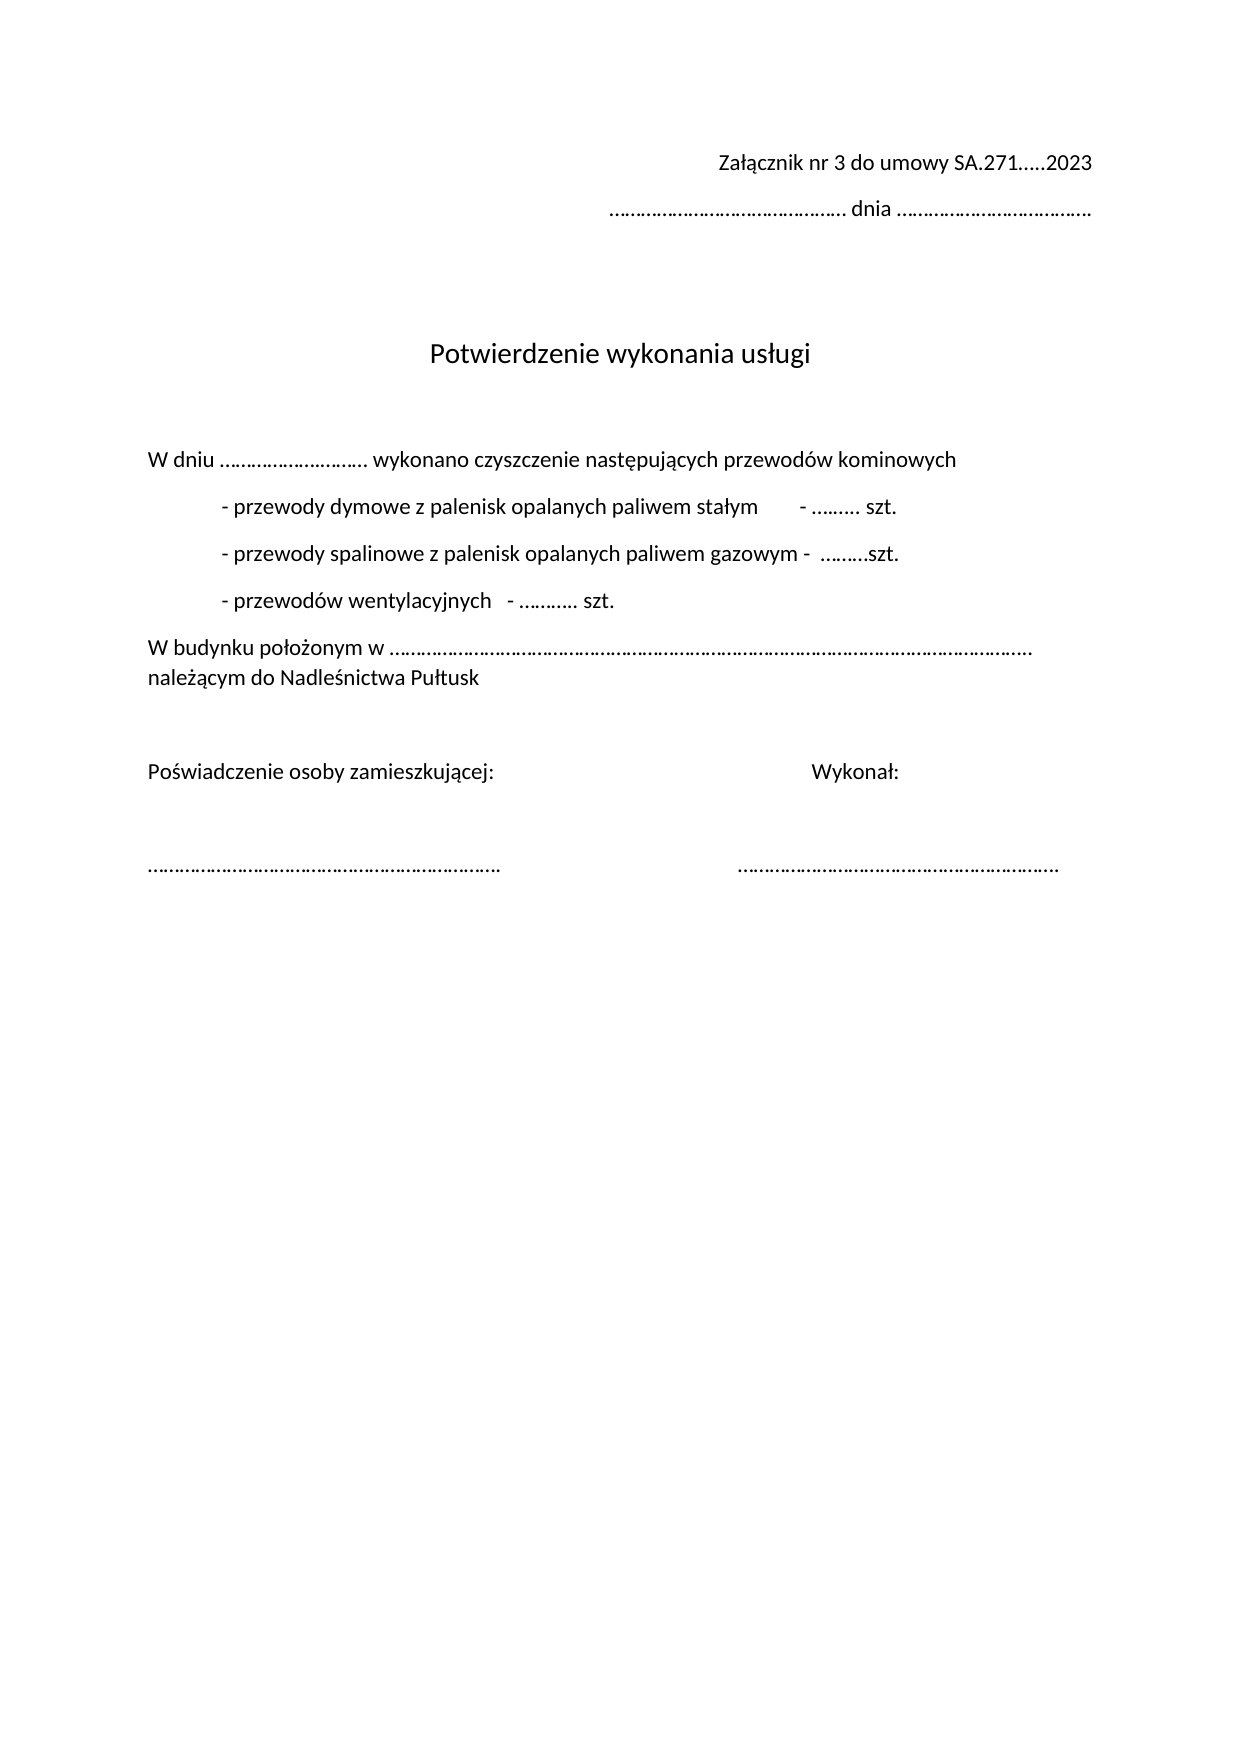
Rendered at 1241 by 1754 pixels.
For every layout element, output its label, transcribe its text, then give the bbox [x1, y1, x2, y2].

text Potwierdzenie wykonania usługi [148, 335, 1093, 371]
text - przewodów wentylacyjnych - ……….. szt. [148, 586, 1093, 614]
text - przewody spalinowe z palenisk opalanych paliwem gazowym - ………szt. [148, 539, 1093, 567]
text W dniu ……………….……… wykonano czyszczenie następujących przewodów kominowych [148, 445, 1093, 473]
text Załącznik nr 3 do umowy SA.271…..2023 [148, 148, 1093, 176]
text - przewody dymowe z palenisk opalanych paliwem stałym - ….….. szt. [148, 492, 1093, 520]
text Poświadczenie osoby zamieszkującej: Wykonał: [148, 757, 1093, 785]
text ……………………………………… dnia ………………………………. [148, 194, 1093, 222]
text …………………………………………………………. ……………………………………………………. [148, 851, 1093, 878]
text W budynku położonym w ………………………………………………………………………………………………………….. należącym do Nadleśnictwa Pułtusk [148, 633, 1093, 691]
